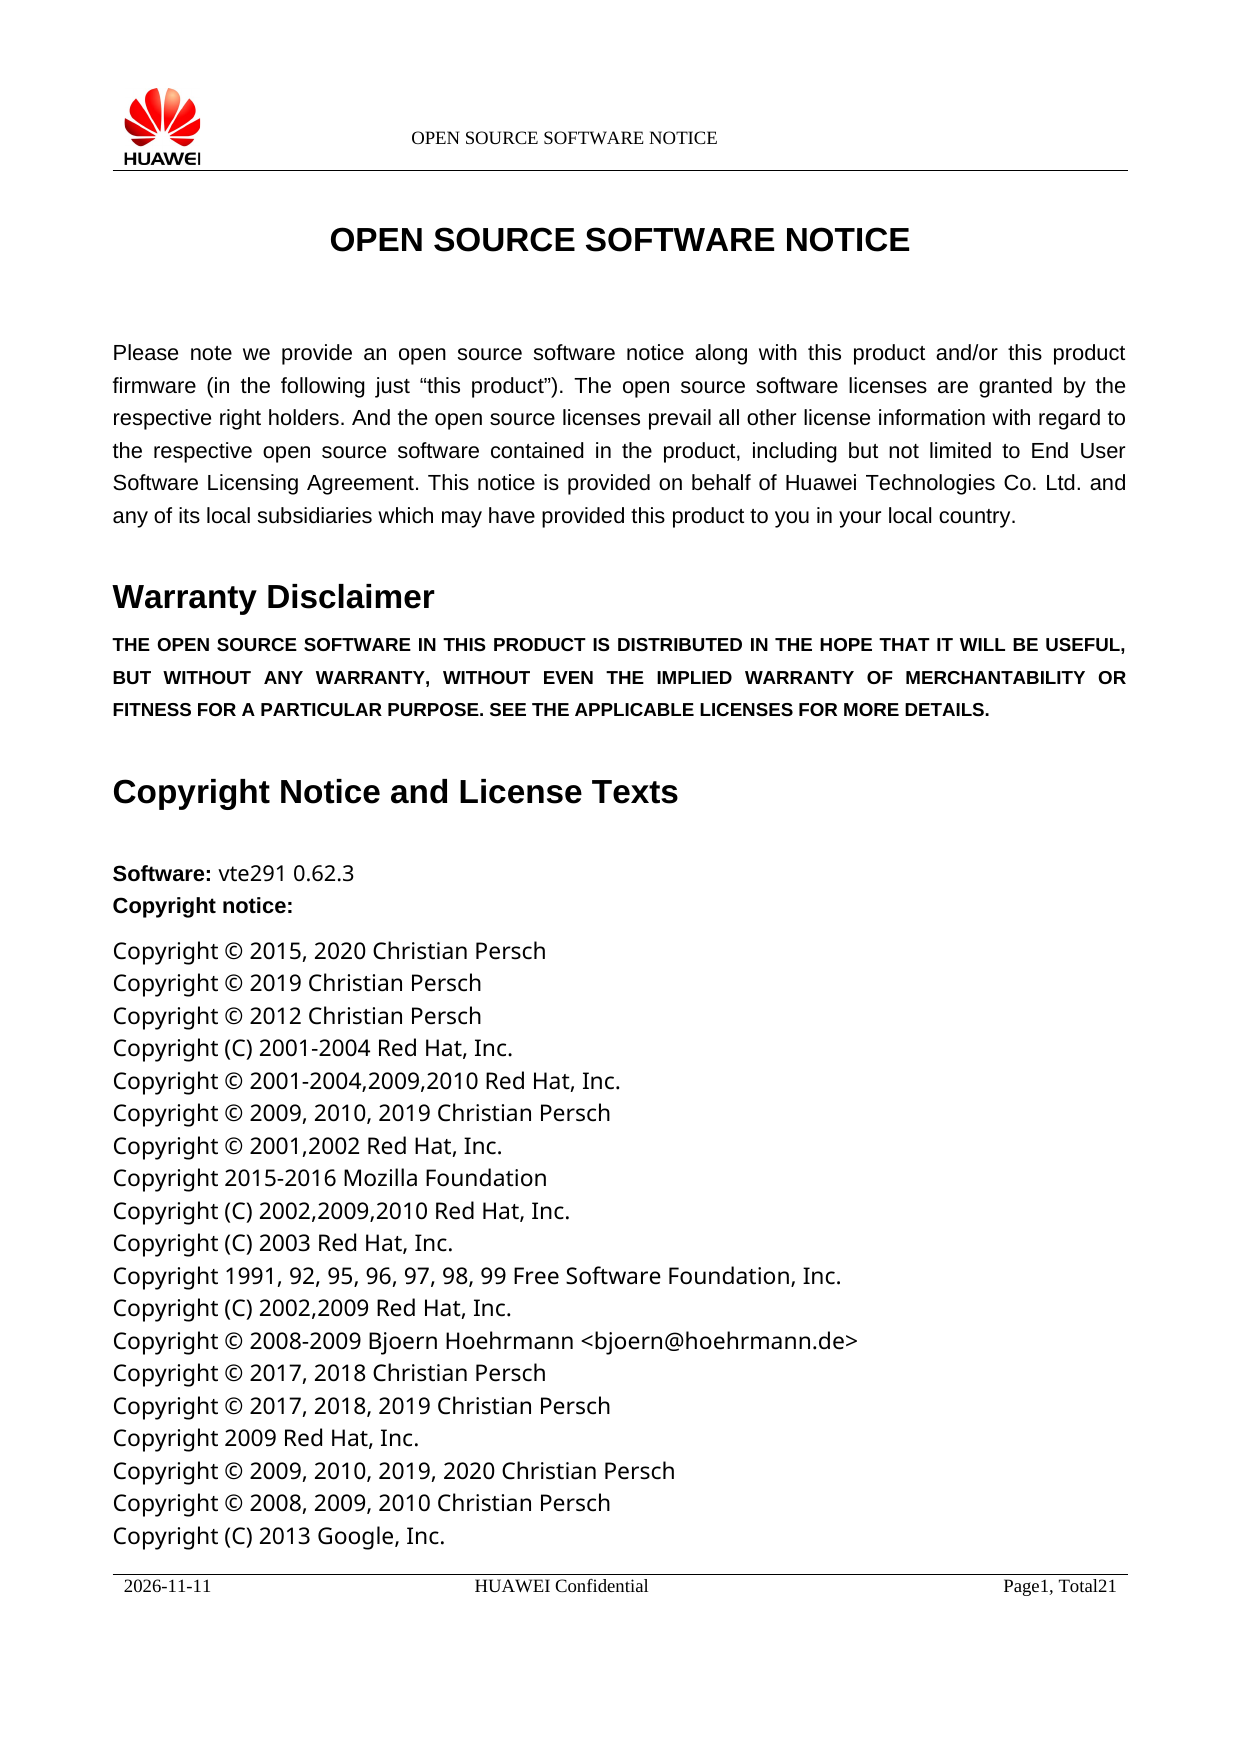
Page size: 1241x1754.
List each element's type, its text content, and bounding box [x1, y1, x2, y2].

picture [124, 88, 201, 165]
text Warranty Disclaimer [112, 564, 1128, 629]
text OPEN SOURCE SOFTWARE NOTICE [112, 206, 1128, 271]
text Copyright Notice and License Texts [112, 759, 1128, 824]
title Software: vte291 0.62.3 [112, 856, 1128, 889]
text The open source software in this product is distributed in the hope that it will be useful, but WITHOUT ANY WARRANTY, without even the implied warranty of MERCHANTABILITY or FITNESS FOR A PARTICULAR PURPOSE. See the applicable licenses for more details. [112, 629, 1128, 726]
text Copyright notice: [112, 889, 1128, 921]
text Please note we provide an open source software notice along with this product and/or this product firmware (in the following just “this product”). The open source software licenses are granted by the respective right holders. And the open source licenses prevail all other license information with regard to the respective open source software contained in the product, including but not limited to End User Software Licensing Agreement. This notice is provided on behalf of Huawei Technologies Co. Ltd. and any of its local subsidiaries which may have provided this product to you in your local country. [112, 336, 1128, 531]
